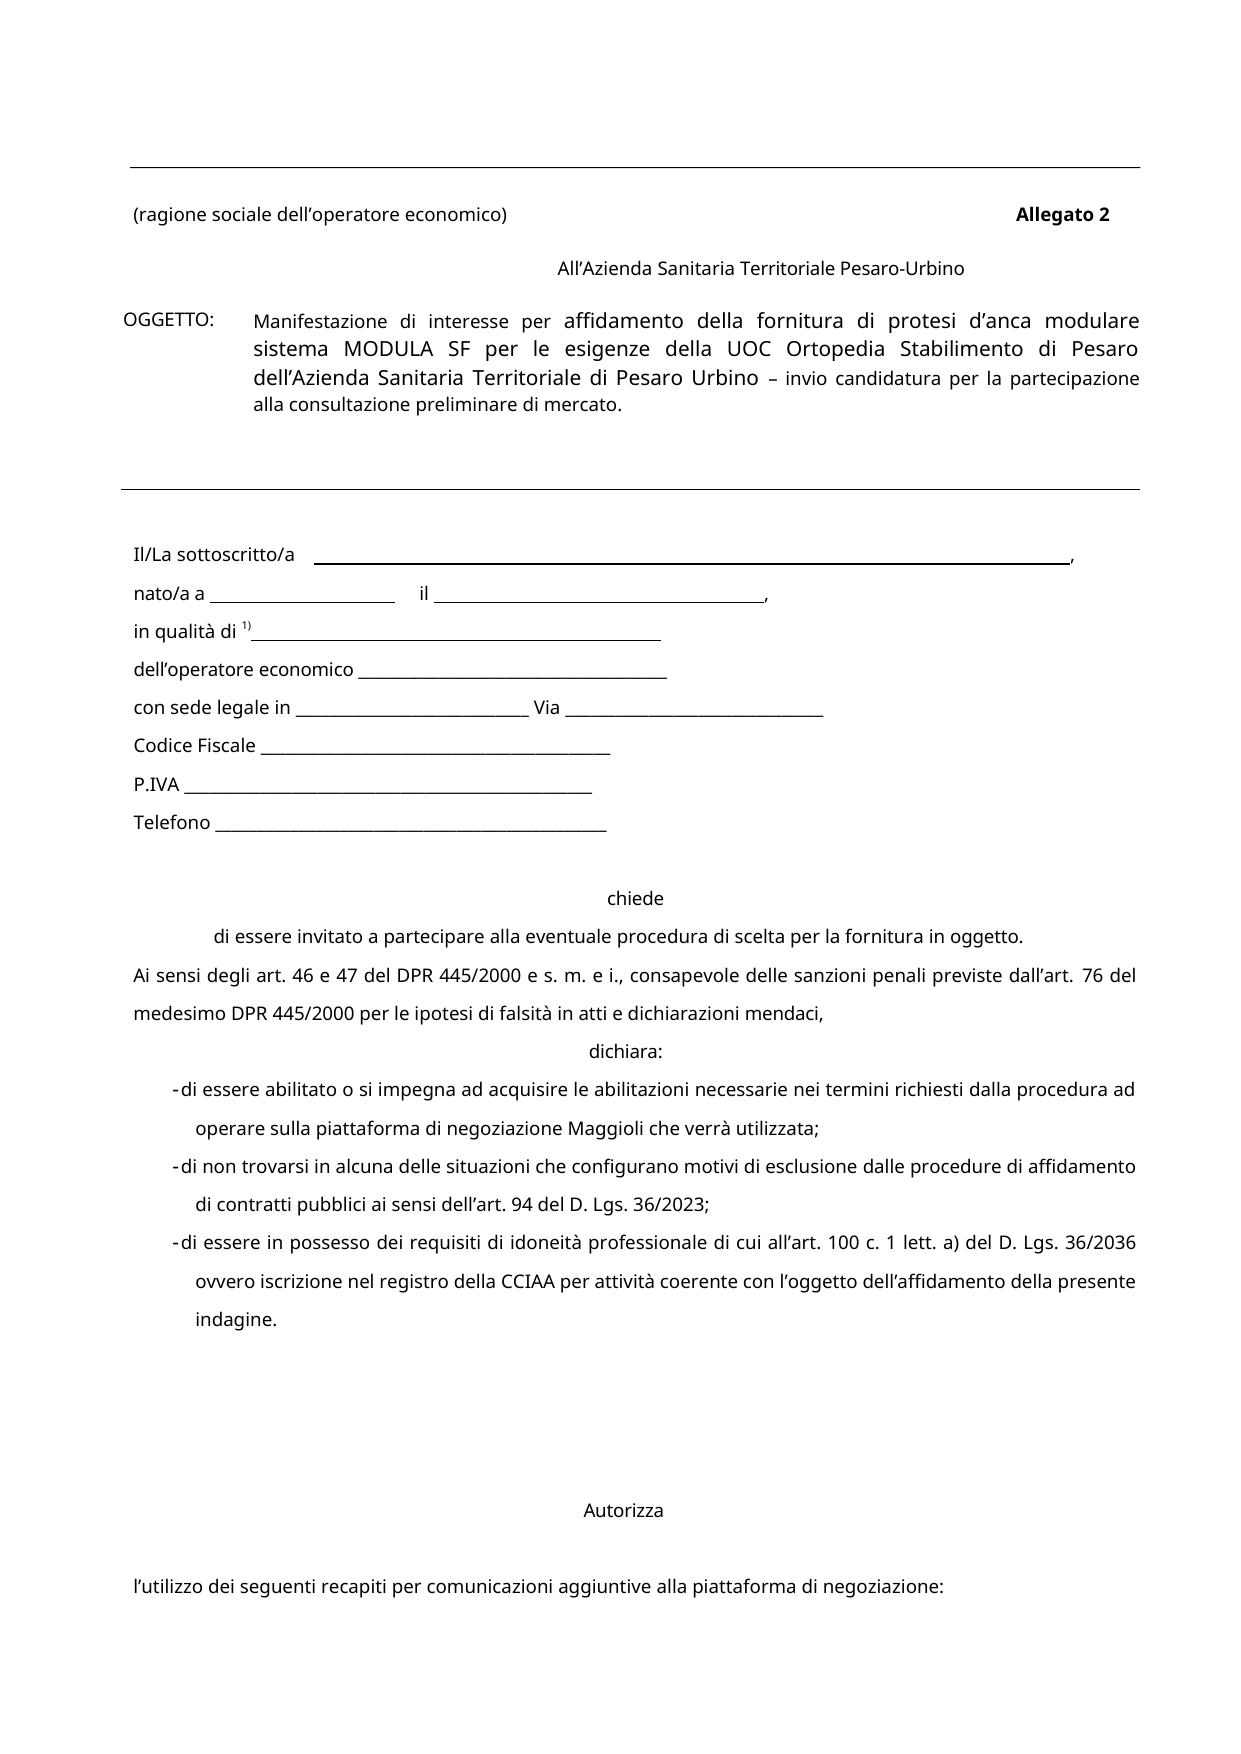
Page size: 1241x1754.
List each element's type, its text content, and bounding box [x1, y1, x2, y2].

list di non trovarsi in alcuna delle situazioni che configurano motivi di esclusione dalle procedure di affidamento di contratti pubblici ai sensi dell’art. 94 del D. Lgs. 36/2023; [172, 1153, 1137, 1217]
text All’Azienda Sanitaria Territoriale Pesaro-Urbino [133, 255, 1138, 280]
text Telefono _______________________________________________ [133, 809, 1209, 835]
text P.IVA _________________________________________________ [133, 771, 1209, 796]
text Ai sensi degli art. 46 e 47 del DPR 445/2000 e s. m. e i., consapevole delle sanzioni penali previste dall’art. 76 del medesimo DPR 445/2000 per le ipotesi di falsità in atti e dichiarazioni mendaci, [133, 962, 1136, 1026]
text Il/La sottoscritto/a , nato/a a il , [133, 542, 1079, 605]
text l’utilizzo dei seguenti recapiti per comunicazioni aggiuntive alla piattaforma di negoziazione: [133, 1574, 1104, 1599]
text chiede [77, 886, 1194, 911]
list di essere in possesso dei requisiti di idoneità professionale di cui all’art. 100 c. 1 lett. a) del D. Lgs. 36/2036 ovvero iscrizione nel registro della CCIAA per attività coerente con l’oggetto dell’affidamento della presente indagine. [172, 1230, 1137, 1332]
table_header Manifestazione di interesse per affidamento della fornitura di protesi d’anca modulare sistema MODULA SF per le esigenze della UOC Ortopedia Stabilimento di Pesaro dell’Azienda Sanitaria Territoriale di Pesaro Urbino – invio candidatura per la partecipazione alla consultazione preliminare di mercato. [253, 306, 1140, 489]
text in qualità di 1) [133, 618, 1209, 643]
text (ragione sociale dell’operatore economico) Allegato 2 [133, 176, 1138, 226]
text Codice Fiscale __________________________________________ [133, 733, 1209, 758]
list di essere abilitato o si impegna ad acquisire le abilitazioni necessarie nei termini richiesti dalla procedura ad operare sulla piattaforma di negoziazione Maggioli che verrà utilizzata; [172, 1077, 1137, 1141]
text dell’operatore economico ______________________________________ [133, 656, 1209, 682]
text Autorizza [583, 1497, 1209, 1523]
table_header OGGETTO: [121, 306, 253, 489]
text dichiara: [589, 1038, 1209, 1064]
text con sede legale in ____________________________ Via _______________________________ [133, 694, 1209, 720]
text di essere invitato a partecipare alla eventuale procedura di scelta per la fornitura in oggetto. [77, 924, 1160, 949]
